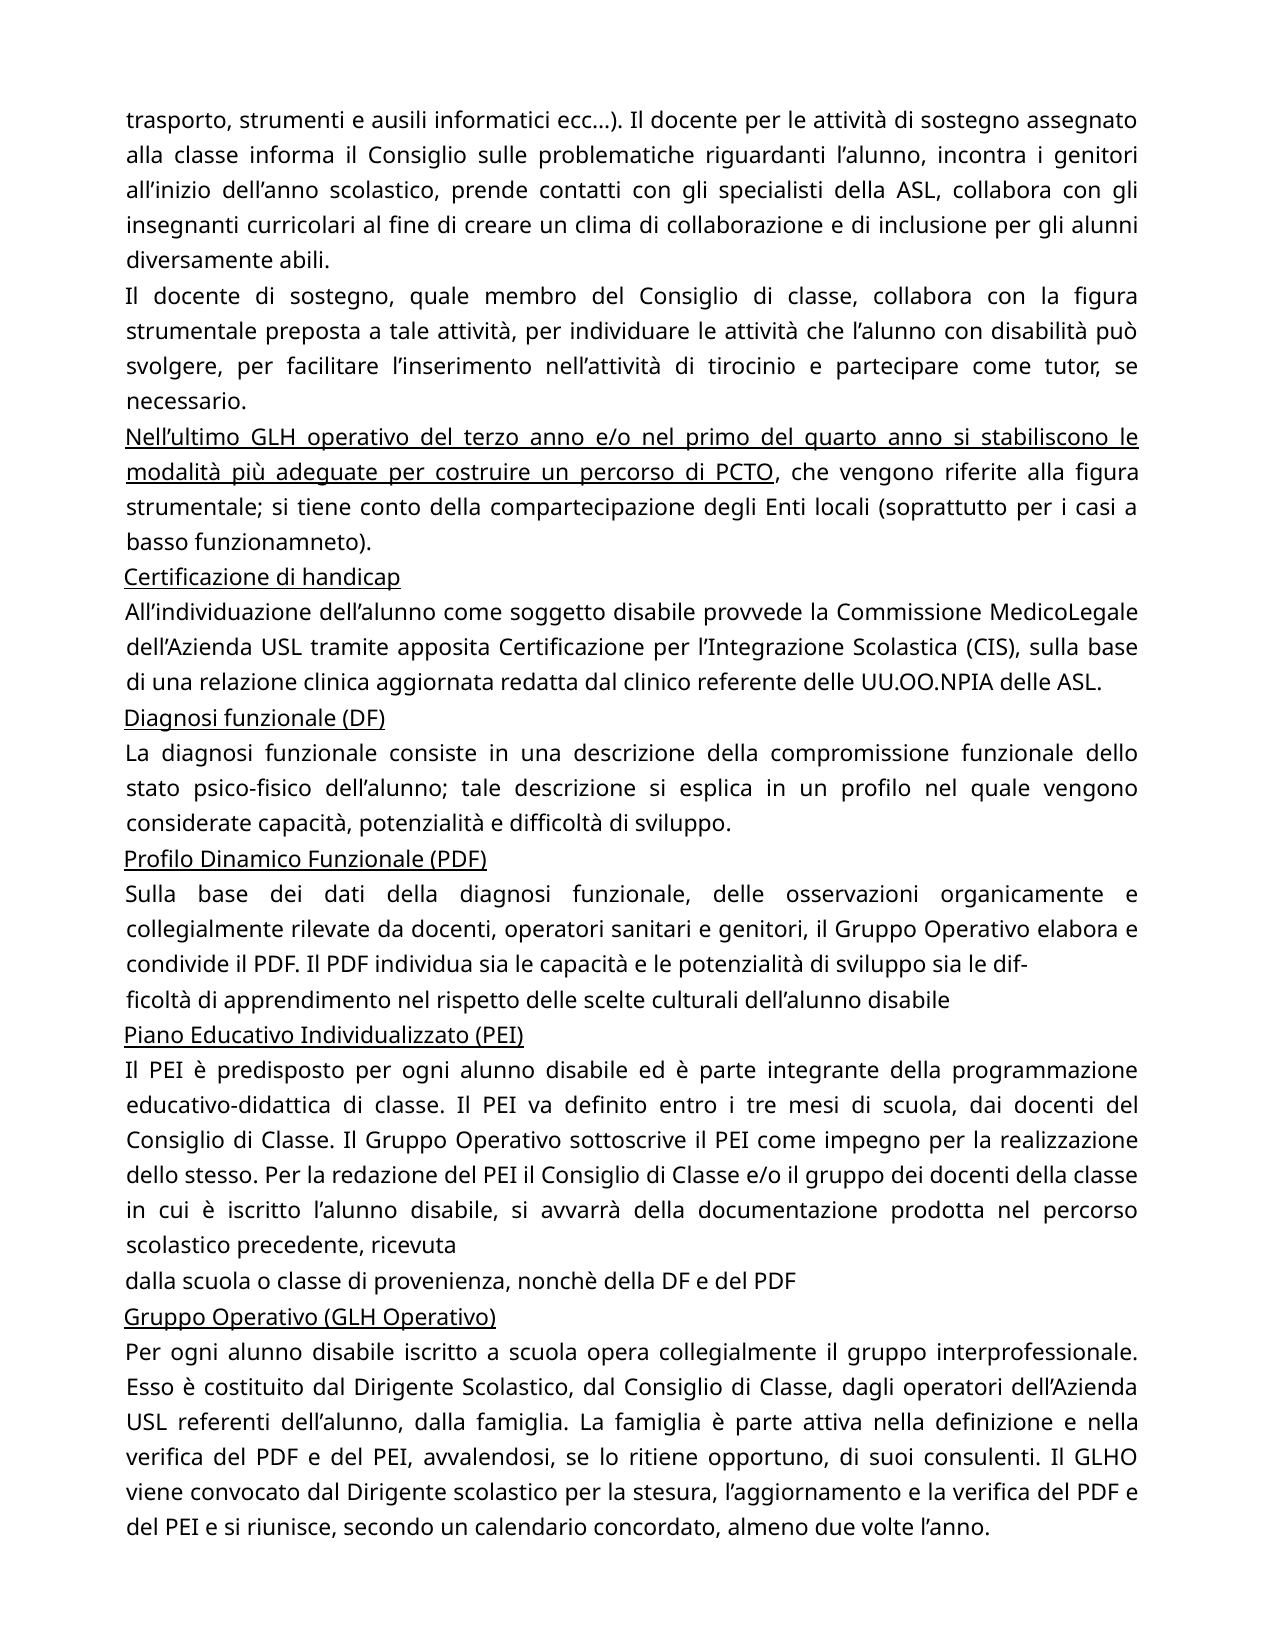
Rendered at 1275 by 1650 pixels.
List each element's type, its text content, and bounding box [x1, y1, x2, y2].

text ficoltà di apprendimento nel rispetto delle scelte culturali dell’alunno disabile [126, 983, 1139, 1015]
text Profilo Dinamico Funzionale (PDF) [123, 843, 1152, 874]
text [125, 104, 1139, 275]
text Nell’ultimo GLH operativo del terzo anno e/o nel primo del quarto anno si stabiliscono le modalità più adeguate per costruire un percorso di PCTO, che vengono riferite alla figura strumentale; si tiene conto della compartecipazione degli Enti locali (soprattutto per i casi a basso funzionamneto). [125, 421, 1139, 447]
text Sulla base dei dati della diagnosi funzionale, delle osservazioni organicamente e collegialmente rilevate da docenti, operatori sanitari e genitori, il Gruppo Operativo elabora e condivide il PDF. Il PDF individua sia le capacità e le potenzialità di sviluppo sia le dif- [125, 878, 1139, 979]
text Il PEI è predisposto per ogni alunno disabile ed è parte integrante della programmazione educativo-didattica di classe. Il PEI va definito entro i tre mesi di scuola, dai docenti del Consiglio di Classe. Il Gruppo Operativo sottoscrive il PEI come impegno per la realizzazione dello stesso. Per la redazione del PEI il Consiglio di Classe e/o il gruppo dei docenti della classe in cui è iscritto l’alunno disabile, si avvarrà della documentazione prodotta nel percorso scolastico precedente, ricevuta [125, 1054, 1139, 1261]
text All’individuazione dell’alunno come soggetto disabile provvede la Commissione MedicoLegale dell’Azienda USL tramite apposita Certificazione per l’Integrazione Scolastica (CIS), sulla base di una relazione clinica aggiornata redatta dal clinico referente delle UU.OO.NPIA delle ASL. [125, 596, 1139, 697]
text La diagnosi funzionale consiste in una descrizione della compromissione funzionale dello stato psico-fisico dell’alunno; tale descrizione si esplica in un profilo nel quale vengono considerate capacità, potenzialità e difficoltà di sviluppo. [125, 737, 1139, 838]
text Piano Educativo Individualizzato (PEI) [123, 1019, 1152, 1051]
text Nell’ultimo GLH operativo del terzo anno e/o nel primo del quarto anno si stabiliscono le modalità più adeguate per costruire un percorso di PCTO, che vengono riferite alla figura strumentale; si tiene conto della compartecipazione degli Enti locali (soprattutto per i casi a basso funzionamneto). [125, 449, 1139, 557]
text Gruppo Operativo (GLH Operativo) [123, 1301, 1152, 1332]
text Per ogni alunno disabile iscritto a scuola opera collegialmente il gruppo interprofessionale. Esso è costituito dal Dirigente Scolastico, dal Consiglio di Classe, dagli operatori dell’Azienda USL referenti dell’alunno, dalla famiglia. La famiglia è parte attiva nella definizione e nella verifica del PDF e del PEI, avvalendosi, se lo ritiene opportuno, di suoi consulenti. Il GLHO viene convocato dal Dirigente scolastico per la stesura, l’aggiornamento e la verifica del PDF e del PEI e si riunisce, secondo un calendario concordato, almeno due volte l’anno. [125, 1336, 1139, 1542]
text Certificazione di handicap [123, 561, 1152, 593]
text dalla scuola o classe di provenienza, nonchè della DF e del PDF [125, 1265, 1139, 1296]
text Il docente di sostegno, quale membro del Consiglio di classe, collabora con la figura strumentale preposta a tale attività, per individuare le attività che l’alunno con disabilità può svolgere, per facilitare l’inserimento nell’attività di tirocinio e partecipare come tutor, se necessario. [125, 280, 1139, 416]
text Diagnosi funzionale (DF) [123, 702, 1152, 733]
